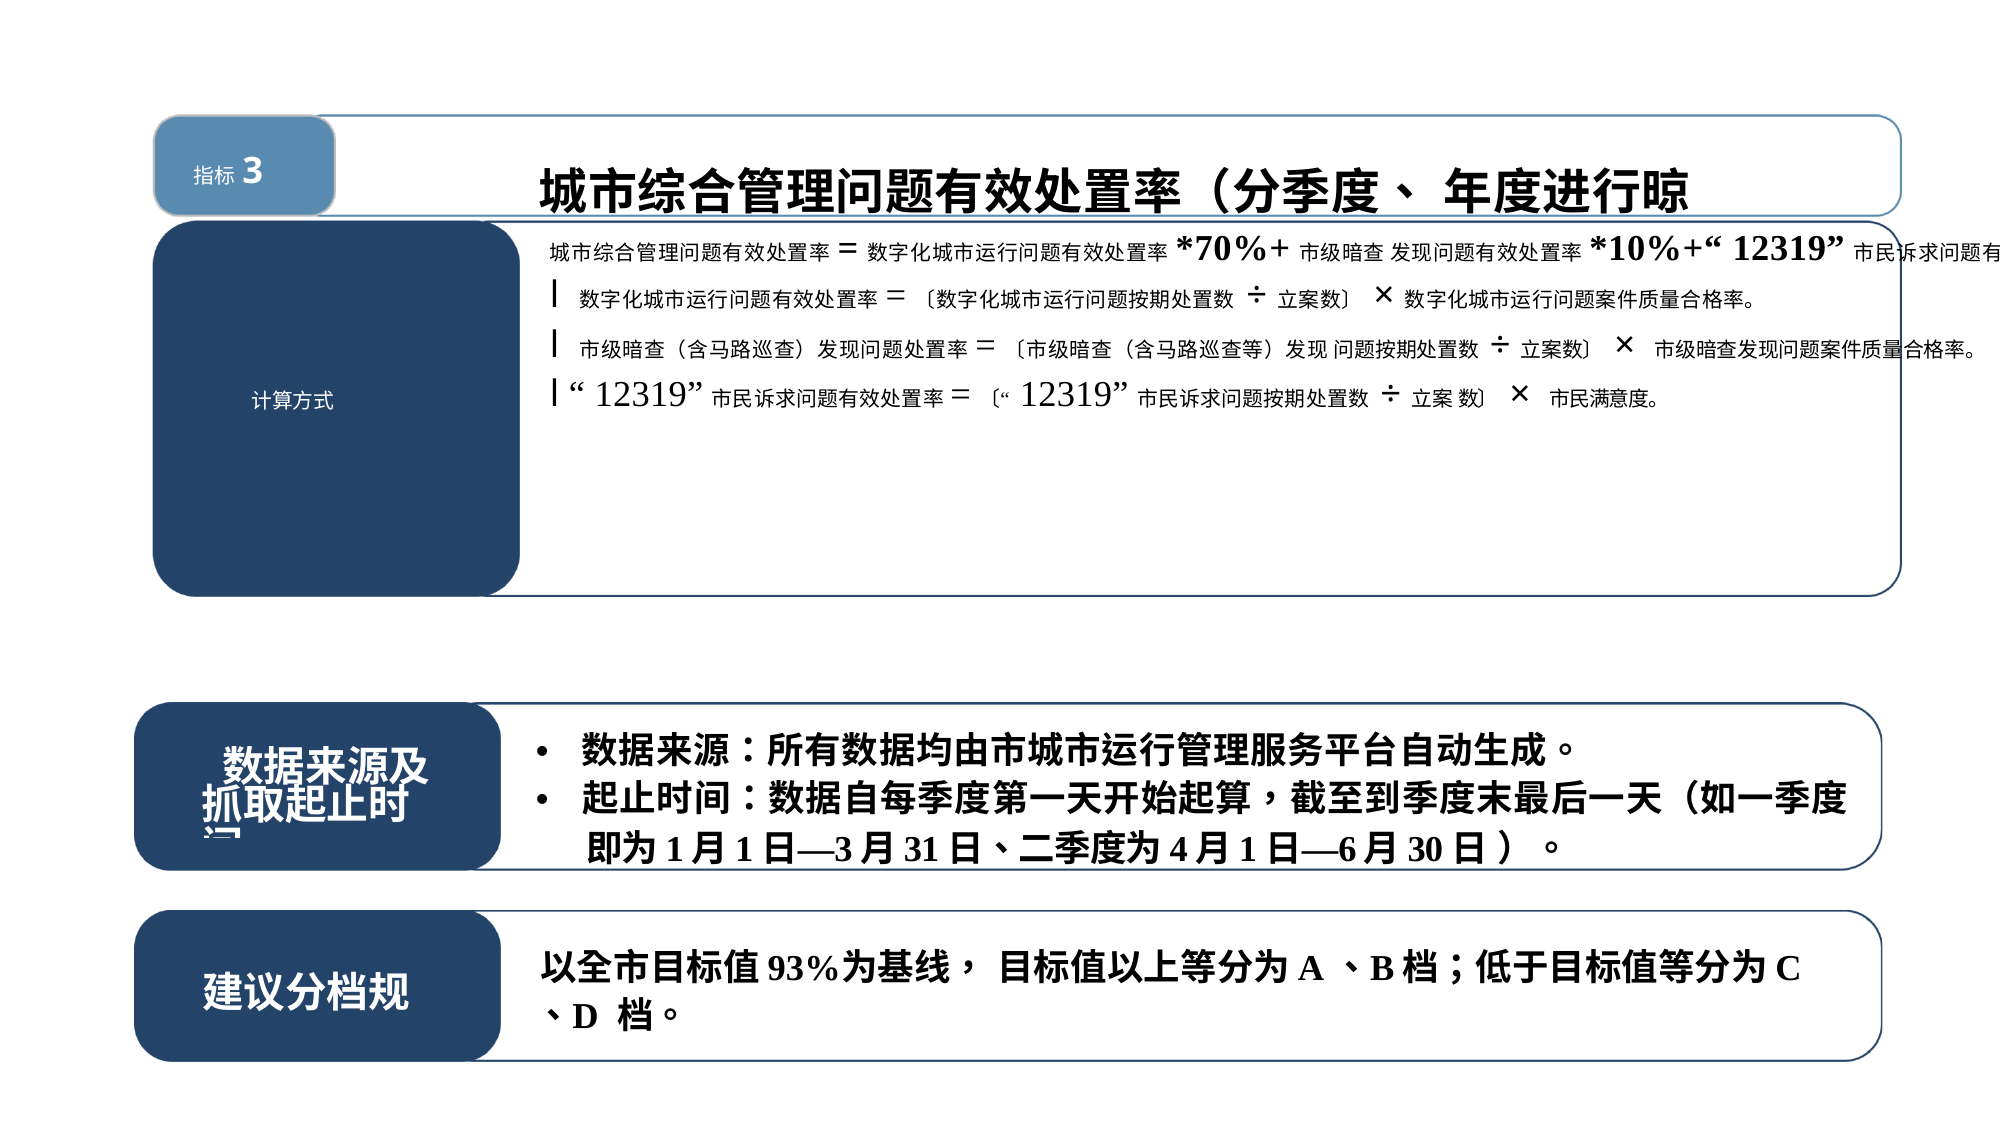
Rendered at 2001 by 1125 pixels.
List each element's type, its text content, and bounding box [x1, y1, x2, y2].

picture [133, 910, 1883, 1062]
text • 数据来源：所有数据均由市城市运行管理服务平台自动生成。 [536, 726, 1882, 773]
text • 起止时间：数据自每季度第一天开始起算，截至到季度末最后一天（如一季度 即为1月1 日—3月31 日、二季度为4月1 日—6月30 日 ）。 [536, 773, 1862, 872]
picture [152, 114, 1902, 217]
picture [133, 702, 1883, 871]
picture [152, 220, 1902, 597]
text 以全市目标值93%为基线， 目标值以上等分为A 、B档；低于目标值等分为C 、D 档。 [536, 941, 1846, 1039]
